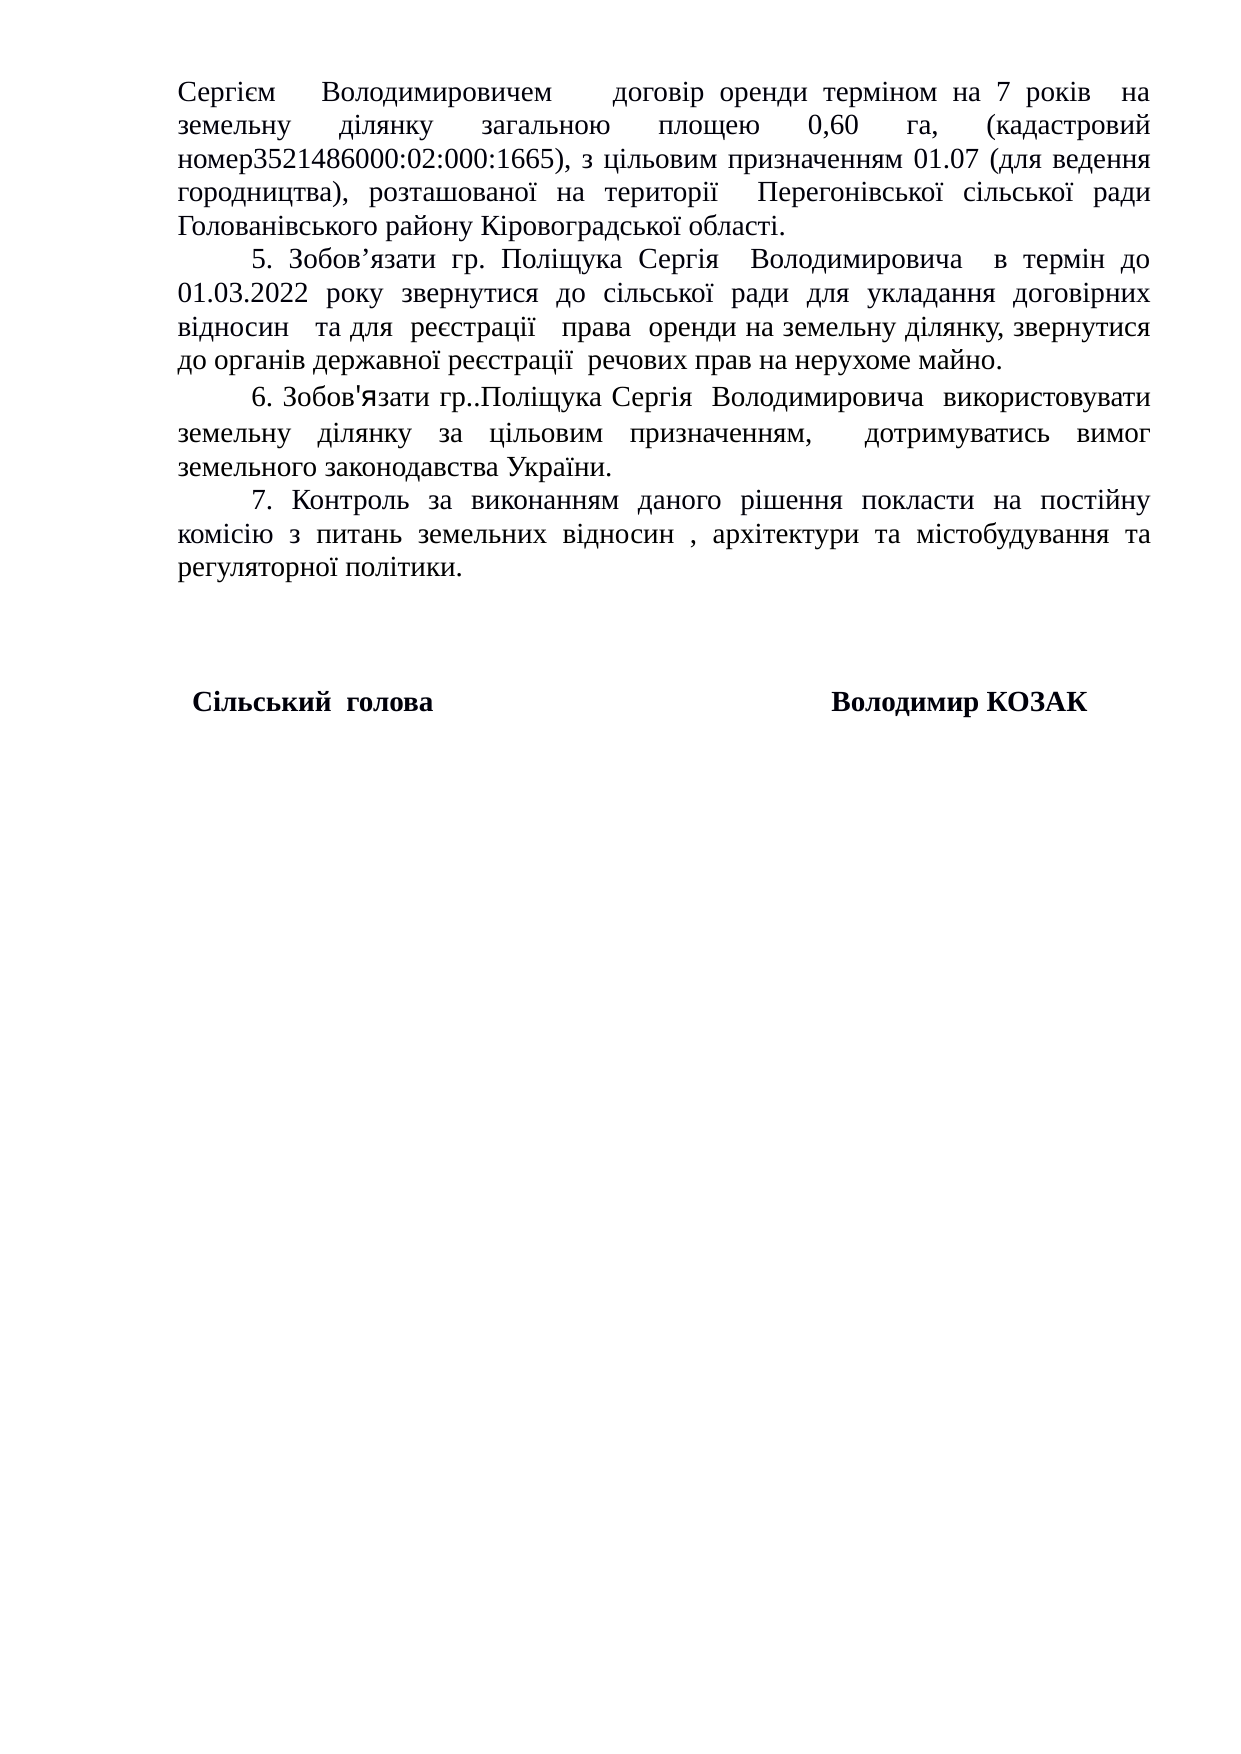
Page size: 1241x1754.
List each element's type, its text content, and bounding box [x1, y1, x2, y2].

text 5. Зобов’язати гр. Поліщука Сергія Володимировича в термін до 01.03.2022 року звернутися до сільської ради для укладання договірних відносин та для реєстрації права оренди на земельну ділянку, звернутися до органів державної реєстрації речових прав на нерухоме майно. [177, 242, 1152, 376]
text Сільський голова Володимир КОЗАК [177, 684, 1228, 717]
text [177, 74, 1152, 242]
text 7. Контроль за виконанням даного рішення покласти на постійну комісію з питань земельних відносин , архітектури та містобудування та регуляторної політики. [177, 482, 1152, 583]
text 6. Зобов'язати гр..Поліщука Сергія Володимировича використовувати земельну ділянку за цільовим призначенням, дотримуватись вимог земельного законодавства України. [177, 376, 1152, 482]
